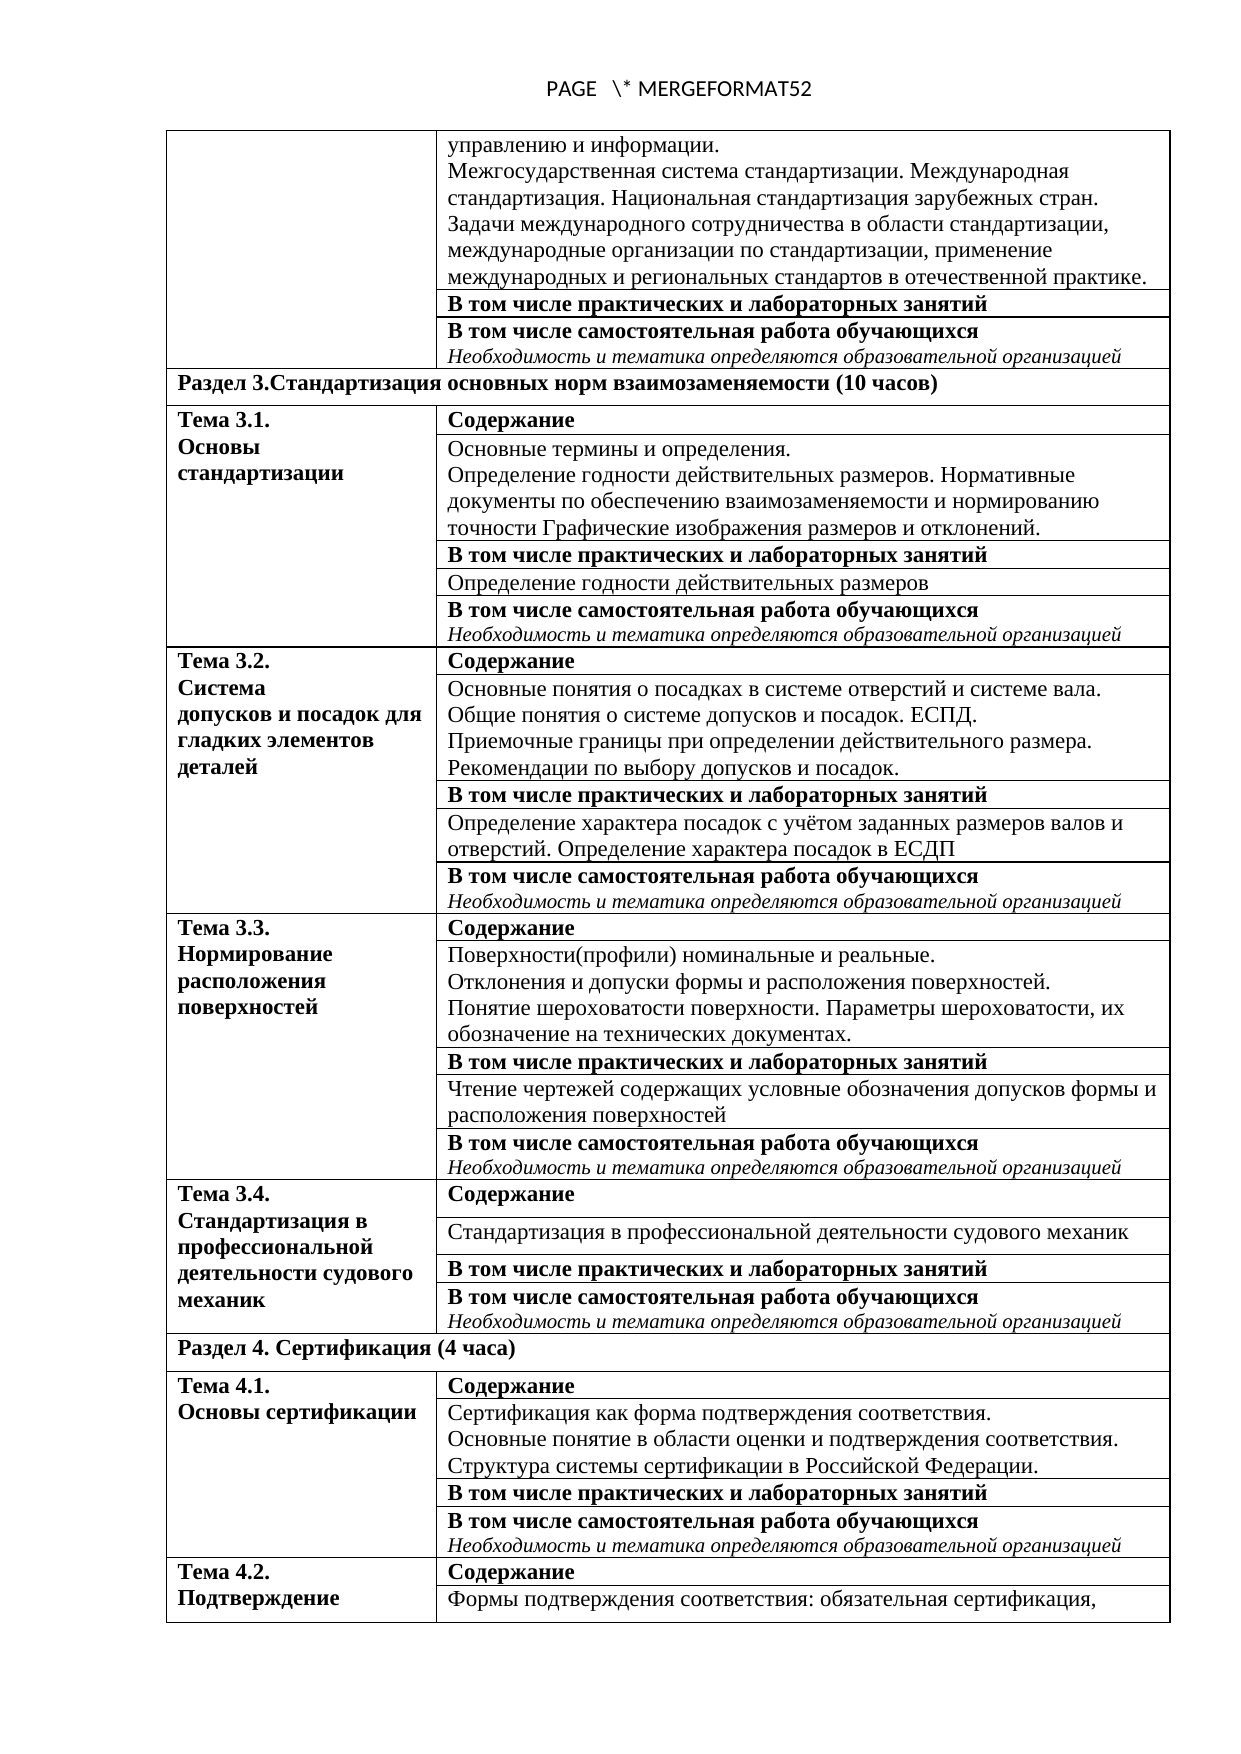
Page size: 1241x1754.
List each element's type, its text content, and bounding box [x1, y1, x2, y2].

table_cell Содержание [437, 1372, 1169, 1398]
table_cell Основные термины и определения. Определение годности действительных размеров. Нормативные документы по обеспечению взаимозаменяемости и нормированию точности Графические изображения размеров и отклонений. [437, 435, 1169, 540]
table_cell Содержание [437, 1180, 1169, 1217]
table_cell В том числе самостоятельная работа обучающихся Необходимость и тематика определяются образовательной организацией [437, 318, 1169, 368]
table_cell Содержание [437, 1558, 1169, 1584]
table_cell В том числе практических и лабораторных занятий [437, 290, 1169, 316]
table_cell Определение характера посадок с учётом заданных размеров валов и отверстий. Определение характера посадок в ЕСДП [437, 809, 1169, 861]
table_cell Тема 3.3. Нормирование расположения поверхностей [167, 914, 436, 1179]
table_cell Содержание [437, 648, 1169, 674]
table_cell В том числе самостоятельная работа обучающихся Необходимость и тематика определяются образовательной организацией [437, 1507, 1169, 1557]
table_cell В том числе практических и лабораторных занятий [437, 1255, 1169, 1282]
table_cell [437, 131, 1169, 289]
table_cell В том числе практических и лабораторных занятий [437, 1479, 1169, 1506]
table_cell Сертификация как форма подтверждения соответствия. Основные понятие в области оценки и подтверждения соответствия. Структура системы сертификации в Российской Федерации. [437, 1399, 1169, 1478]
table_cell Поверхности(профили) номинальные и реальные. Отклонения и допуски формы и расположения поверхностей. Понятие шероховатости поверхности. Параметры шероховатости, их обозначение на технических документах. [437, 941, 1169, 1047]
table_cell В том числе самостоятельная работа обучающихся Необходимость и тематика определяются образовательной организацией [437, 863, 1169, 913]
table_cell Определение годности действительных размеров [437, 569, 1169, 595]
table_cell В том числе практических и лабораторных занятий [437, 781, 1169, 808]
table_cell Тема 3.1. Основы стандартизации [167, 406, 436, 646]
table_cell Тема 3.2. Система допусков и посадок для гладких элементов деталей [167, 648, 436, 913]
table_cell Тема 4.1. Основы сертификации [167, 1372, 436, 1557]
table_cell В том числе практических и лабораторных занятий [437, 1048, 1169, 1074]
table_cell Раздел 4. Сертификация (4 часа) [167, 1334, 1169, 1371]
table_cell Основные понятия о посадках в системе отверстий и системе вала. Общие понятия о системе допусков и посадок. ЕСПД. Приемочные границы при определении действительного размера. Рекомендации по выбору допусков и посадок. [437, 675, 1169, 780]
table_cell В том числе самостоятельная работа обучающихся Необходимость и тематика определяются образовательной организацией [437, 1129, 1169, 1179]
table_cell Тема 3.4. Стандартизация в профессиональной деятельности судового механик [167, 1180, 436, 1333]
table_cell Раздел 3.Стандартизация основных норм взаимозаменяемости (10 часов) [167, 369, 1169, 405]
table_cell Содержание [437, 914, 1169, 940]
table_cell В том числе самостоятельная работа обучающихся Необходимость и тематика определяются образовательной организацией [437, 596, 1169, 646]
table_cell В том числе самостоятельная работа обучающихся Необходимость и тематика определяются образовательной организацией [437, 1283, 1169, 1333]
table_cell В том числе практических и лабораторных занятий [437, 541, 1169, 568]
table_cell Чтение чертежей содержащих условные обозначения допусков формы и расположения поверхностей [437, 1075, 1169, 1128]
table_cell Стандартизация в профессиональной деятельности судового механик [437, 1218, 1169, 1254]
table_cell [437, 1586, 1169, 1622]
table_cell Содержание [437, 406, 1169, 434]
table_cell Тема 4.2. Подтверждение соответствия [167, 1558, 436, 1622]
